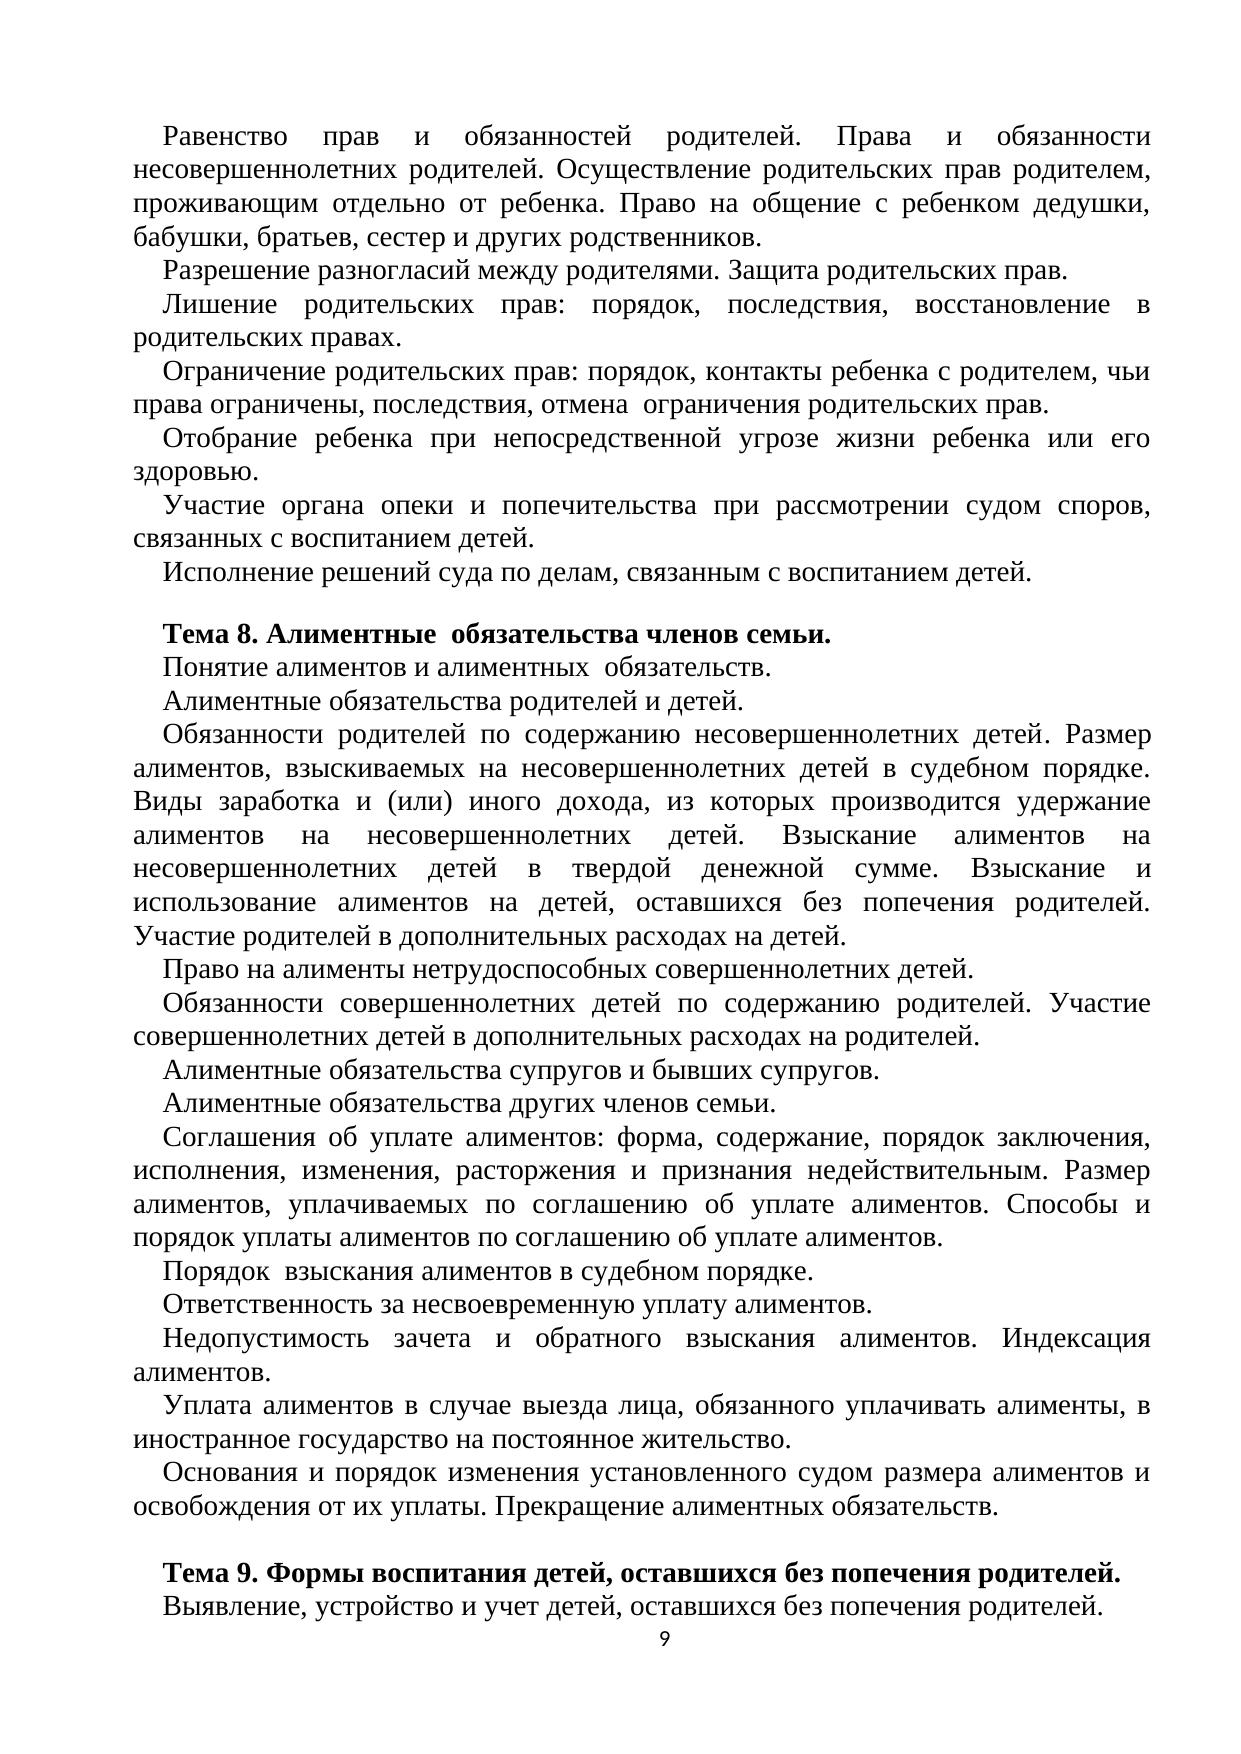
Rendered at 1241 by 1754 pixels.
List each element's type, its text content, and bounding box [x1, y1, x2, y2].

text Понятие алиментов и алиментных обязательств. [133, 649, 1152, 683]
text Лишение родительских прав: порядок, последствия, восстановление в родительских правах. [133, 286, 1152, 353]
text Алиментные обязательства других членов семьи. [133, 1085, 1152, 1119]
text Тема 9. Формы воспитания детей, оставшихся без попечения родителей. [133, 1555, 1152, 1588]
text Участие органа опеки и попечительства при рассмотрении судом споров, связанных с воспитанием детей. [133, 487, 1152, 554]
text Исполнение решений суда по делам, связанным с воспитанием детей. [133, 554, 1152, 588]
text Обязанности родителей по содержанию несовершеннолетних детей. Размер алиментов, взыскиваемых на несовершеннолетних детей в судебном порядке. Виды заработка и (или) иного дохода, из которых производится удержание алиментов на несовершеннолетних детей. Взыскание алиментов на несовершеннолетних детей в твердой денежной сумме. Взыскание и использование алиментов на детей, оставшихся без попечения родителей. Участие родителей в дополнительных расходах на детей. [133, 716, 1152, 951]
text Уплата алиментов в случае выезда лица, обязанного уплачивать алименты, в иностранное государство на постоянное жительство. [133, 1387, 1152, 1454]
text Недопустимость зачета и обратного взыскания алиментов. Индексация алиментов. [133, 1320, 1152, 1387]
text Обязанности совершеннолетних детей по содержанию родителей. Участие совершеннолетних детей в дополнительных расходах на родителей. [133, 985, 1152, 1052]
text Основания и порядок изменения установленного судом размера алиментов и освобождения от их уплаты. Прекращение алиментных обязательств. [133, 1454, 1152, 1521]
text Выявление, устройство и учет детей, оставшихся без попечения родителей. [133, 1588, 1152, 1622]
text Равенство прав и обязанностей родителей. Права и обязанности несовершеннолетних родителей. Осуществление родительских прав родителем, проживающим отдельно от ребенка. Право на общение с ребенком дедушки, бабушки, братьев, сестер и других родственников. [133, 118, 1152, 252]
text Ответственность за несвоевременную уплату алиментов. [133, 1287, 1152, 1320]
text Алиментные обязательства родителей и детей. [133, 683, 1152, 716]
text Порядок взыскания алиментов в судебном порядке. [133, 1253, 1152, 1287]
text Ограничение родительских прав: порядок, контакты ребенка с родителем, чьи права ограничены, последствия, отмена ограничения родительских прав. [133, 353, 1152, 420]
text Право на алименты нетрудоспособных совершеннолетних детей. [133, 951, 1152, 985]
text Отобрание ребенка при непосредственной угрозе жизни ребенка или его здоровью. [133, 420, 1152, 487]
text Соглашения об уплате алиментов: форма, содержание, порядок заключения, исполнения, изменения, расторжения и признания недействительным. Размер алиментов, уплачиваемых по соглашению об уплате алиментов. Способы и порядок уплаты алиментов по соглашению об уплате алиментов. [133, 1119, 1152, 1253]
text Тема 8. Алиментные обязательства членов семьи. [133, 616, 1152, 649]
text Разрешение разногласий между родителями. Защита родительских прав. [133, 252, 1152, 286]
text Алиментные обязательства супругов и бывших супругов. [133, 1052, 1152, 1085]
